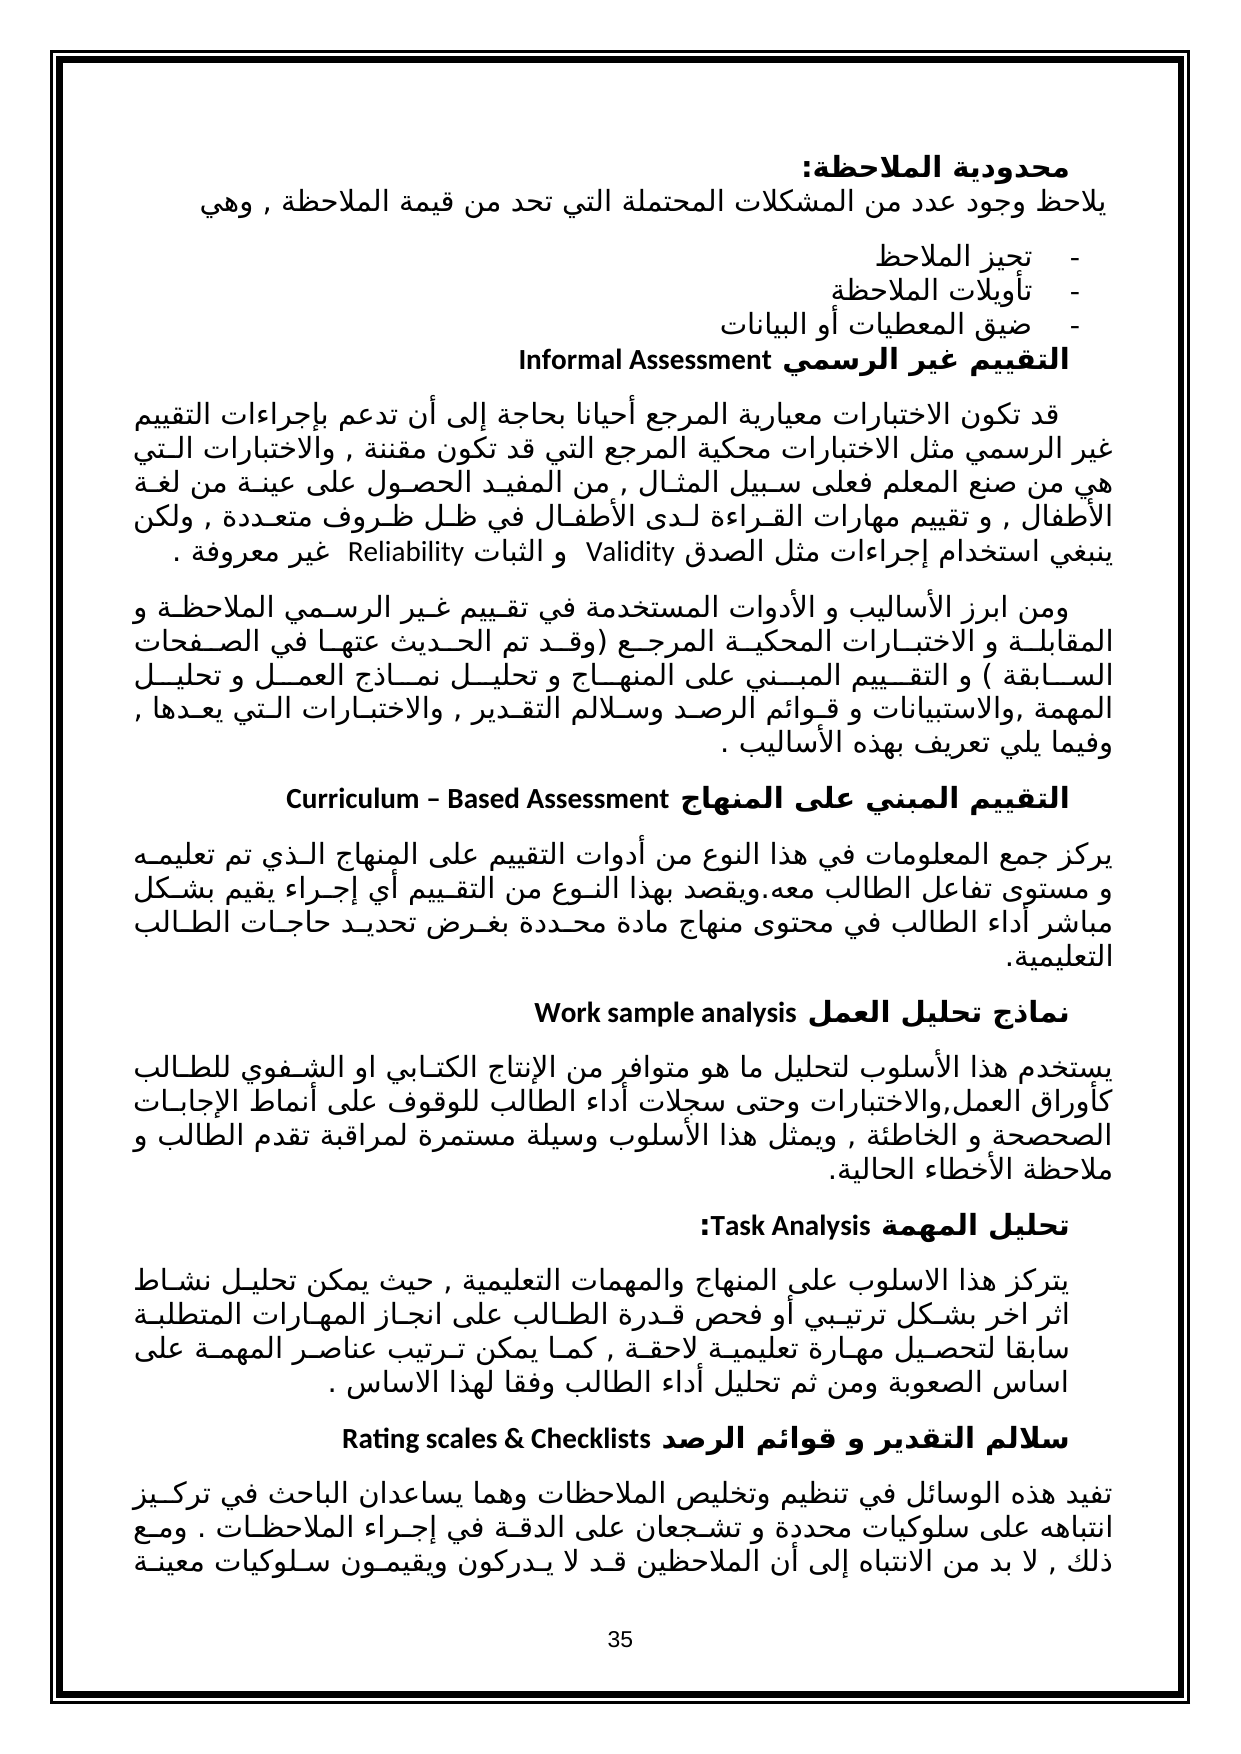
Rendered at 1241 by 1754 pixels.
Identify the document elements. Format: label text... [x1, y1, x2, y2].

text التقييم غير الرسمي Informal Assessment [133, 341, 1070, 377]
text نماذج تحليل العمل Work sample analysis [133, 994, 1070, 1029]
text يتركز هذا الاسلوب على المنهاج والمهمات التعليمية , حيث يمكن تحليل نشاط اثر اخر بشكل ترتيبي أو فحص قدرة الطالب على انجاز المهارات المتطلبة سابقا لتحصيل مهارة تعليمية لاحقة , كما يمكن ترتيب عناصر المهمة على اساس الصعوبة ومن ثم تحليل أداء الطالب وفقا لهذا الاساس . [133, 1263, 1070, 1399]
list ضيق المعطيات أو البيانات [133, 307, 1070, 341]
text قد تكون الاختبارات معيارية المرجع أحيانا بحاجة إلى أن تدعم بإجراءات التقييم غير الرسمي مثل الاختبارات محكية المرجع التي قد تكون مقننة , والاختبارات التي هي من صنع المعلم فعلى سبيل المثال , من المفيد الحصول على عينة من لغة الأطفال , و تقييم مهارات القراءة لدى الأطفال في ظل ظروف متعددة , ولكن ينبغي استخدام إجراءات مثل الصدق Validity و الثبات Reliability غير معروفة . [133, 398, 1113, 569]
text ومن ابرز الأساليب و الأدوات المستخدمة في تقييم غير الرسمي الملاحظة و المقابلة و الاختبارات المحكية المرجع (وقد تم الحديث عتها في الصفحات السابقة ) و التقييم المبني على المنهاج و تحليل نماذج العمل و تحليل المهمة ,والاستبيانات و قوائم الرصد وسلالم التقدير , والاختبارات التي يعدها , وفيما يلي تعريف بهذه الأساليب . [133, 590, 1113, 760]
text محدودية الملاحظة: [133, 150, 1070, 184]
text يلاحظ وجود عدد من المشكلات المحتملة التي تحد من قيمة الملاحظة , وهي [133, 184, 1107, 218]
text يركز جمع المعلومات في هذا النوع من أدوات التقييم على المنهاج الذي تم تعليمه و مستوى تفاعل الطالب معه.ويقصد بهذا النوع من التقييم أي إجراء يقيم بشكل مباشر أداء الطالب في محتوى منهاج مادة محددة بغرض تحديد حاجات الطالب التعليمية. [133, 837, 1113, 973]
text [133, 1476, 1113, 1578]
text سلالم التقدير و قوائم الرصد Rating scales & Checklists [133, 1420, 1070, 1456]
list تحيز الملاحظ [133, 239, 1070, 273]
text تحليل المهمة Task Analysis: [133, 1207, 1070, 1242]
list تأويلات الملاحظة [133, 273, 1070, 307]
text التقييم المبني على المنهاج Curriculum – Based Assessment [133, 781, 1070, 816]
text يستخدم هذا الأسلوب لتحليل ما هو متوافر من الإنتاج الكتابي او الشفوي للطالب كأوراق العمل,والاختبارات وحتى سجلات أداء الطالب للوقوف على أنماط الإجابات الصحصحة و الخاطئة , ويمثل هذا الأسلوب وسيلة مستمرة لمراقبة تقدم الطالب و ملاحظة الأخطاء الحالية. [133, 1050, 1113, 1186]
